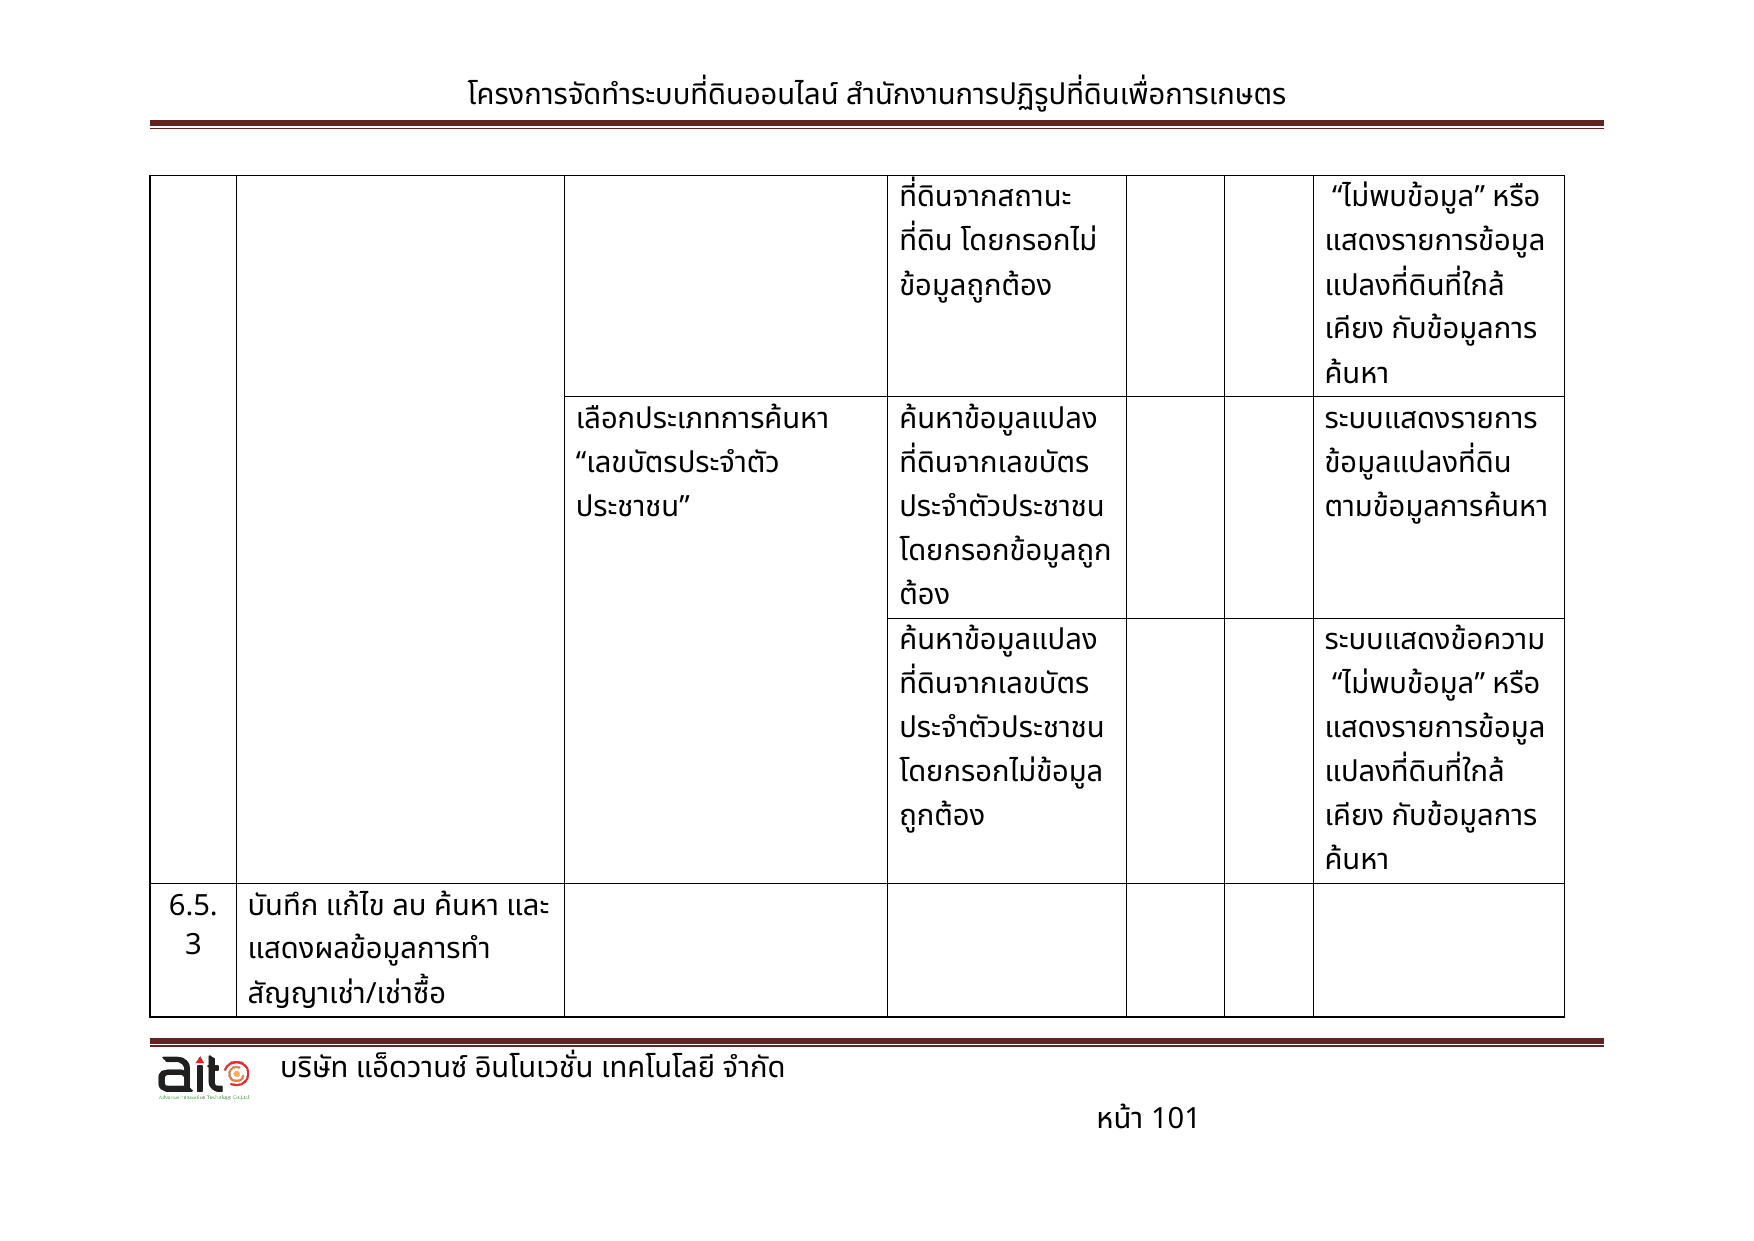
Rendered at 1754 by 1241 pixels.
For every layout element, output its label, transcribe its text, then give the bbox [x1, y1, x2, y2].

table_cell ค้นหาข้อมูลแปลงที่ดินจากเลขบัตรประจำตัวประชาชน โดยกรอกไม่ข้อมูลถูกต้อง [888, 619, 1126, 883]
table_cell เลือกประเภทการค้นหา “เลขบัตรประจำตัวประชาชน” [565, 397, 887, 883]
table_cell ค้นหาข้อมูลแปลงที่ดินจากเลขบัตรประจำตัวประชาชน โดยกรอกข้อมูลถูกต้อง [888, 397, 1126, 617]
table_cell [1127, 884, 1224, 1016]
table_cell [1225, 619, 1313, 883]
table_cell [1314, 884, 1564, 1016]
table_cell ระบบแสดงรายการข้อมูลแปลงที่ดิน ตามข้อมูลการค้นหา [1314, 397, 1564, 617]
table_cell [888, 884, 1126, 1016]
table_cell ระบบแสดงข้อความ “ไม่พบข้อมูล” หรือแสดงรายการข้อมูลแปลงที่ดินที่ใกล้เคียง กับข้อมูลการค้นหา [1314, 176, 1564, 396]
table_cell [1127, 176, 1224, 396]
table_cell [1127, 397, 1224, 617]
table_cell [1127, 619, 1224, 883]
table_cell บันทึก แก้ไข ลบ ค้นหา และแสดงผลข้อมูลการทำสัญญาเช่า/เช่าซื้อ [237, 884, 564, 1016]
picture [150, 1049, 257, 1105]
table_cell ระบบแสดงข้อความ “ไม่พบข้อมูล” หรือแสดงรายการข้อมูลแปลงที่ดินที่ใกล้เคียง กับข้อมูลการค้นหา [1314, 619, 1564, 883]
table_cell [565, 884, 887, 1016]
table_cell [1225, 176, 1313, 396]
table_cell [1225, 884, 1313, 1016]
table_cell ค้นหาข้อมูลแปลงที่ดินจากสถานะที่ดิน โดยกรอกไม่ข้อมูลถูกต้อง [888, 176, 1126, 396]
table_cell [1225, 397, 1313, 617]
table_cell 6.5.3 [151, 884, 236, 1016]
